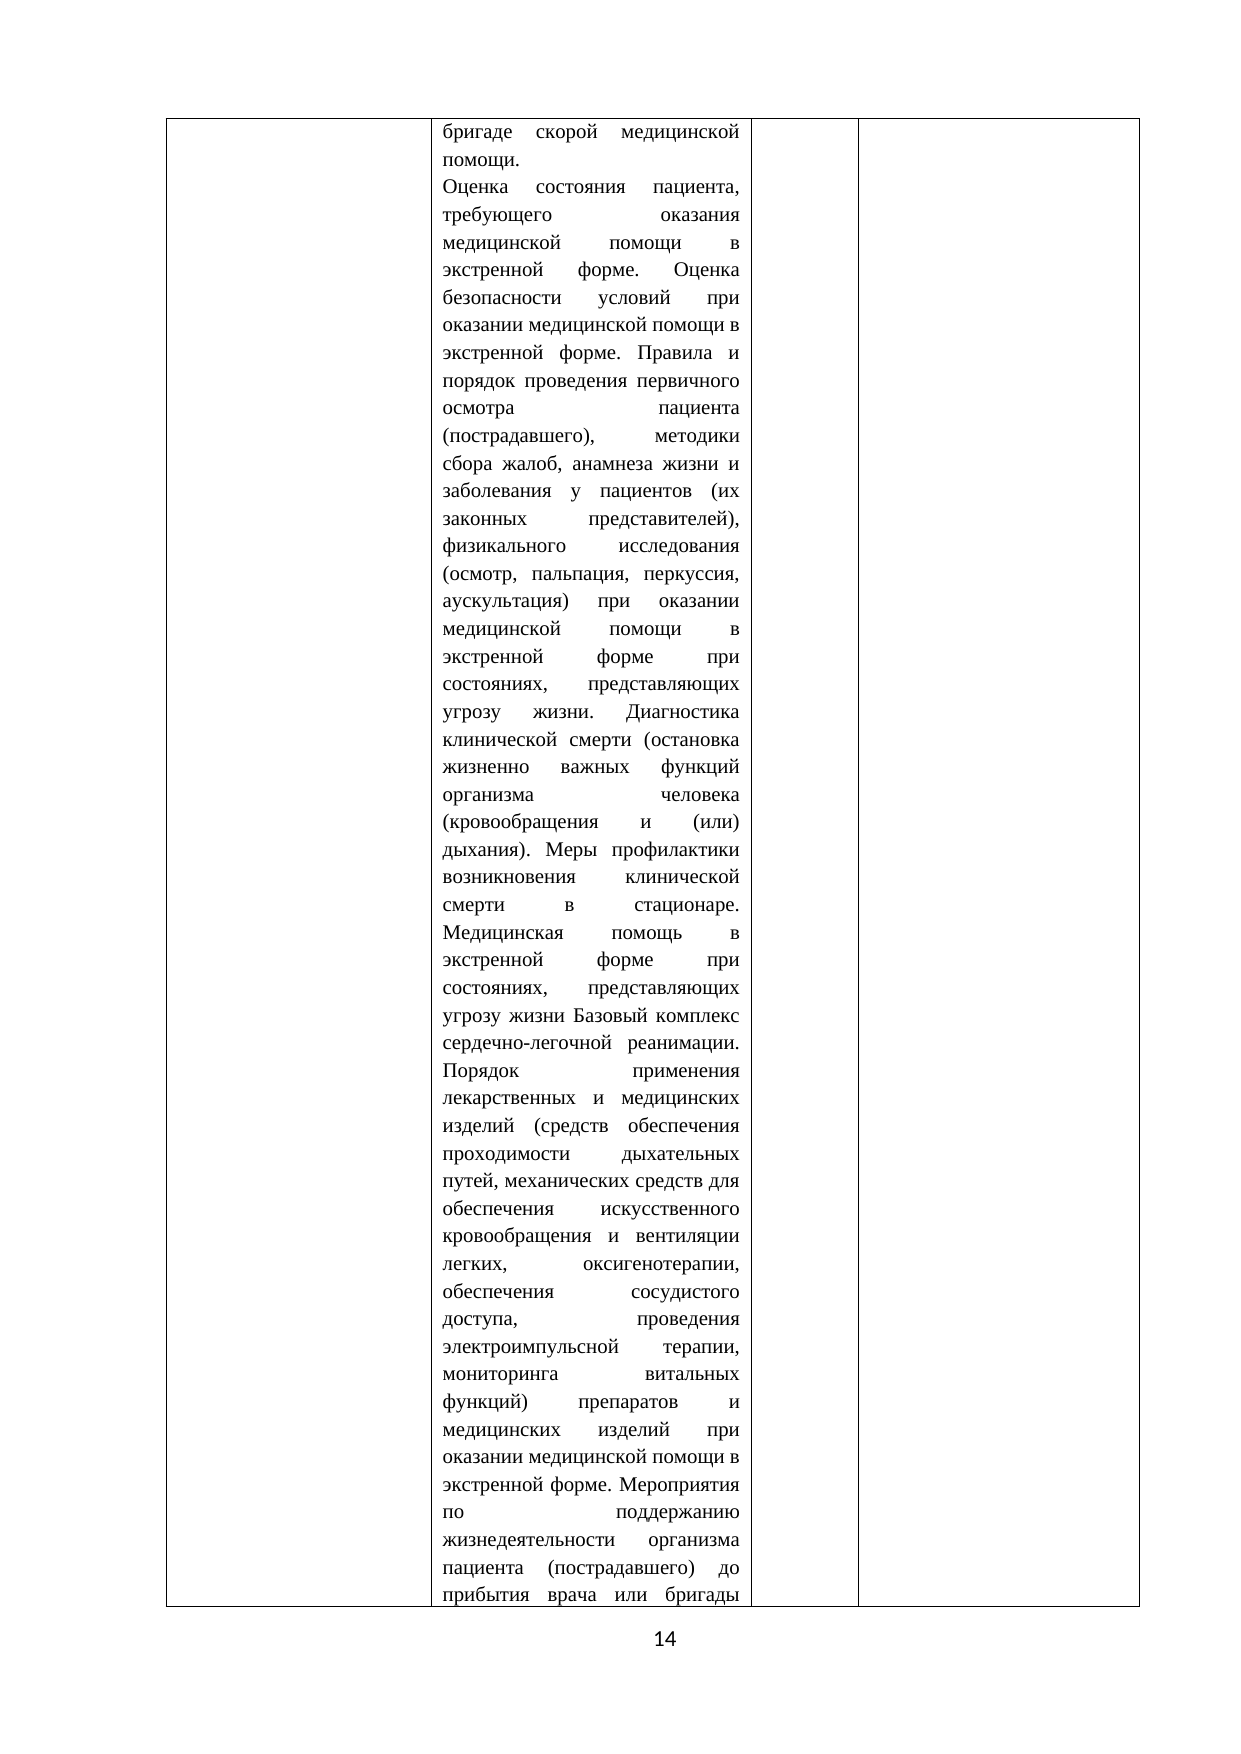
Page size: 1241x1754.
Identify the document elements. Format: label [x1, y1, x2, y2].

table_cell [859, 119, 1139, 1606]
table_cell [752, 119, 858, 1606]
